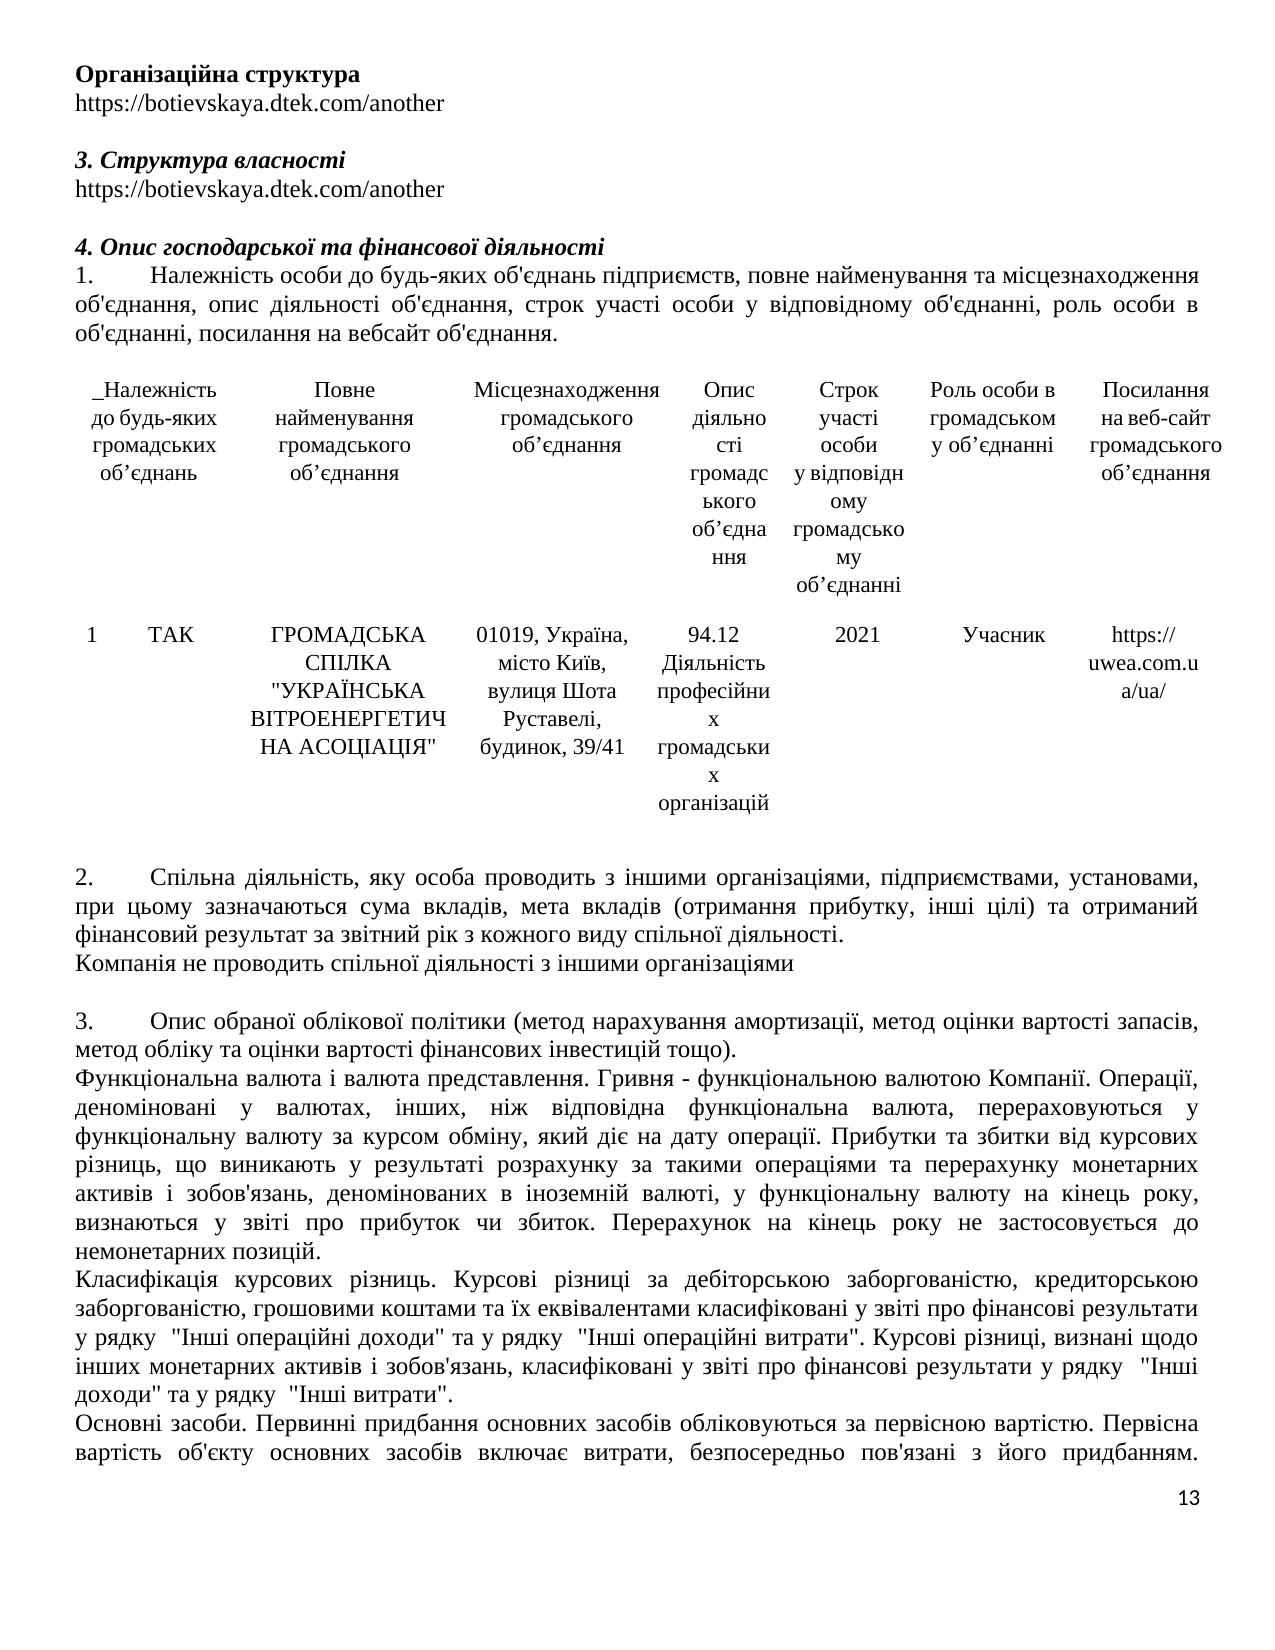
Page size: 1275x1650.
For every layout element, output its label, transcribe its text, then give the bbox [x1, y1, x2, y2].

table_header Роль особи в громадському об’єднанні [918, 376, 1068, 621]
text Організаційна структура [75, 59, 1200, 88]
text 4. Опис господарської та фінансової діяльності [75, 232, 1200, 261]
table_header _Належність до будь-яких громадських об’єднань [75, 376, 234, 621]
table_header Місцезнаходження громадського об’єднання [455, 376, 678, 621]
text Компанiя не проводить спiльної дiяльностi з iншими органiзацiями [75, 948, 1200, 977]
text https://botievskaya.dtek.com/another [75, 88, 1200, 117]
text https://botievskaya.dtek.com/another [75, 174, 1200, 203]
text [75, 1408, 1200, 1466]
table_cell 1 [75, 621, 105, 833]
table_cell Учасник [933, 621, 1075, 833]
table_header Опис діяльності громадського об’єднання [678, 376, 780, 621]
table_header Повне найменування громадського об’єднання [234, 376, 455, 621]
text 1. Належнiсть особи до будь-яких об'єднань пiдприємств, повне найменування та мiсцезнаходження об'єднання, опис дiяльностi об'єднання, строк участi особи у вiдповiдному об'єднаннi, роль особи в об'єднаннi, посилання на вебсайт об'єднання. [75, 261, 1200, 347]
table_header Строк участі особи у відповідному громадському об’єднанні [780, 376, 917, 621]
table_cell 01019, Україна, місто Київ, вулиця Шота Руставелі, будинок, 39/41 [460, 621, 645, 833]
text Класифiкацiя курсових рiзниць. Курсовi рiзницi за дебiторською заборгованiстю, кредиторською заборгованiстю, грошовими коштами та їх еквiвалентами класифiкованi у звiтi про фiнансовi результати у рядку "Iншi операцiйнi доходи" та у рядку "Iншi операцiйнi витрати". Курсовi рiзницi, визнанi щодо iнших монетарних активiв i зобов'язань, класифiкованi у звiтi про фiнансовi результати у рядку "Iншi доходи" та у рядку "Iншi витрати". [75, 1264, 1200, 1408]
table_header Посилання на веб-сайт громадського об’єднання [1068, 376, 1244, 621]
table_cell ТАК [105, 621, 237, 833]
text Функцiональна валюта i валюта представлення. Гривня - функцiональною валютою Компанiї. Операцiї, деномiнованi у валютах, iнших, нiж вiдповiдна функцiональна валюта, перераховуються у функцiональну валюту за курсом обмiну, який дiє на дату операцiї. Прибутки та збитки вiд курсових рiзниць, що виникають у результатi розрахунку за такими операцiями та перерахунку монетарних активiв i зобов'язань, деномiнованих в iноземнiй валютi, у функцiональну валюту на кiнець року, визнаються у звiтi про прибуток чи збиток. Перерахунок на кiнець року не застосовується до немонетарних позицiй. [75, 1063, 1200, 1264]
text 2. Спiльна дiяльнiсть, яку особа проводить з iншими органiзацiями, пiдприємствами, установами, при цьому зазначаються сума вкладiв, мета вкладiв (отримання прибутку, iншi цiлi) та отриманий фiнансовий результат за звiтний рiк з кожного виду спiльної дiяльностi. [75, 862, 1200, 948]
table_cell 94.12 Діяльність професійних громадських організацій [645, 621, 782, 833]
table_cell https://uwea.com.ua/ua/ [1075, 621, 1212, 833]
table_cell ГРОМАДСЬКА СПІЛКА "УКРАЇНСЬКА ВІТРОЕНЕРГЕТИЧНА АСОЦІАЦІЯ" [237, 621, 460, 833]
table_cell 2021 [783, 621, 933, 833]
text 3. Опис обраної облiкової полiтики (метод нарахування амортизацiї, метод оцiнки вартостi запасiв, метод облiку та оцiнки вартостi фiнансових iнвестицiй тощо). [75, 1006, 1200, 1063]
text 3. Структура власності [75, 146, 1200, 174]
